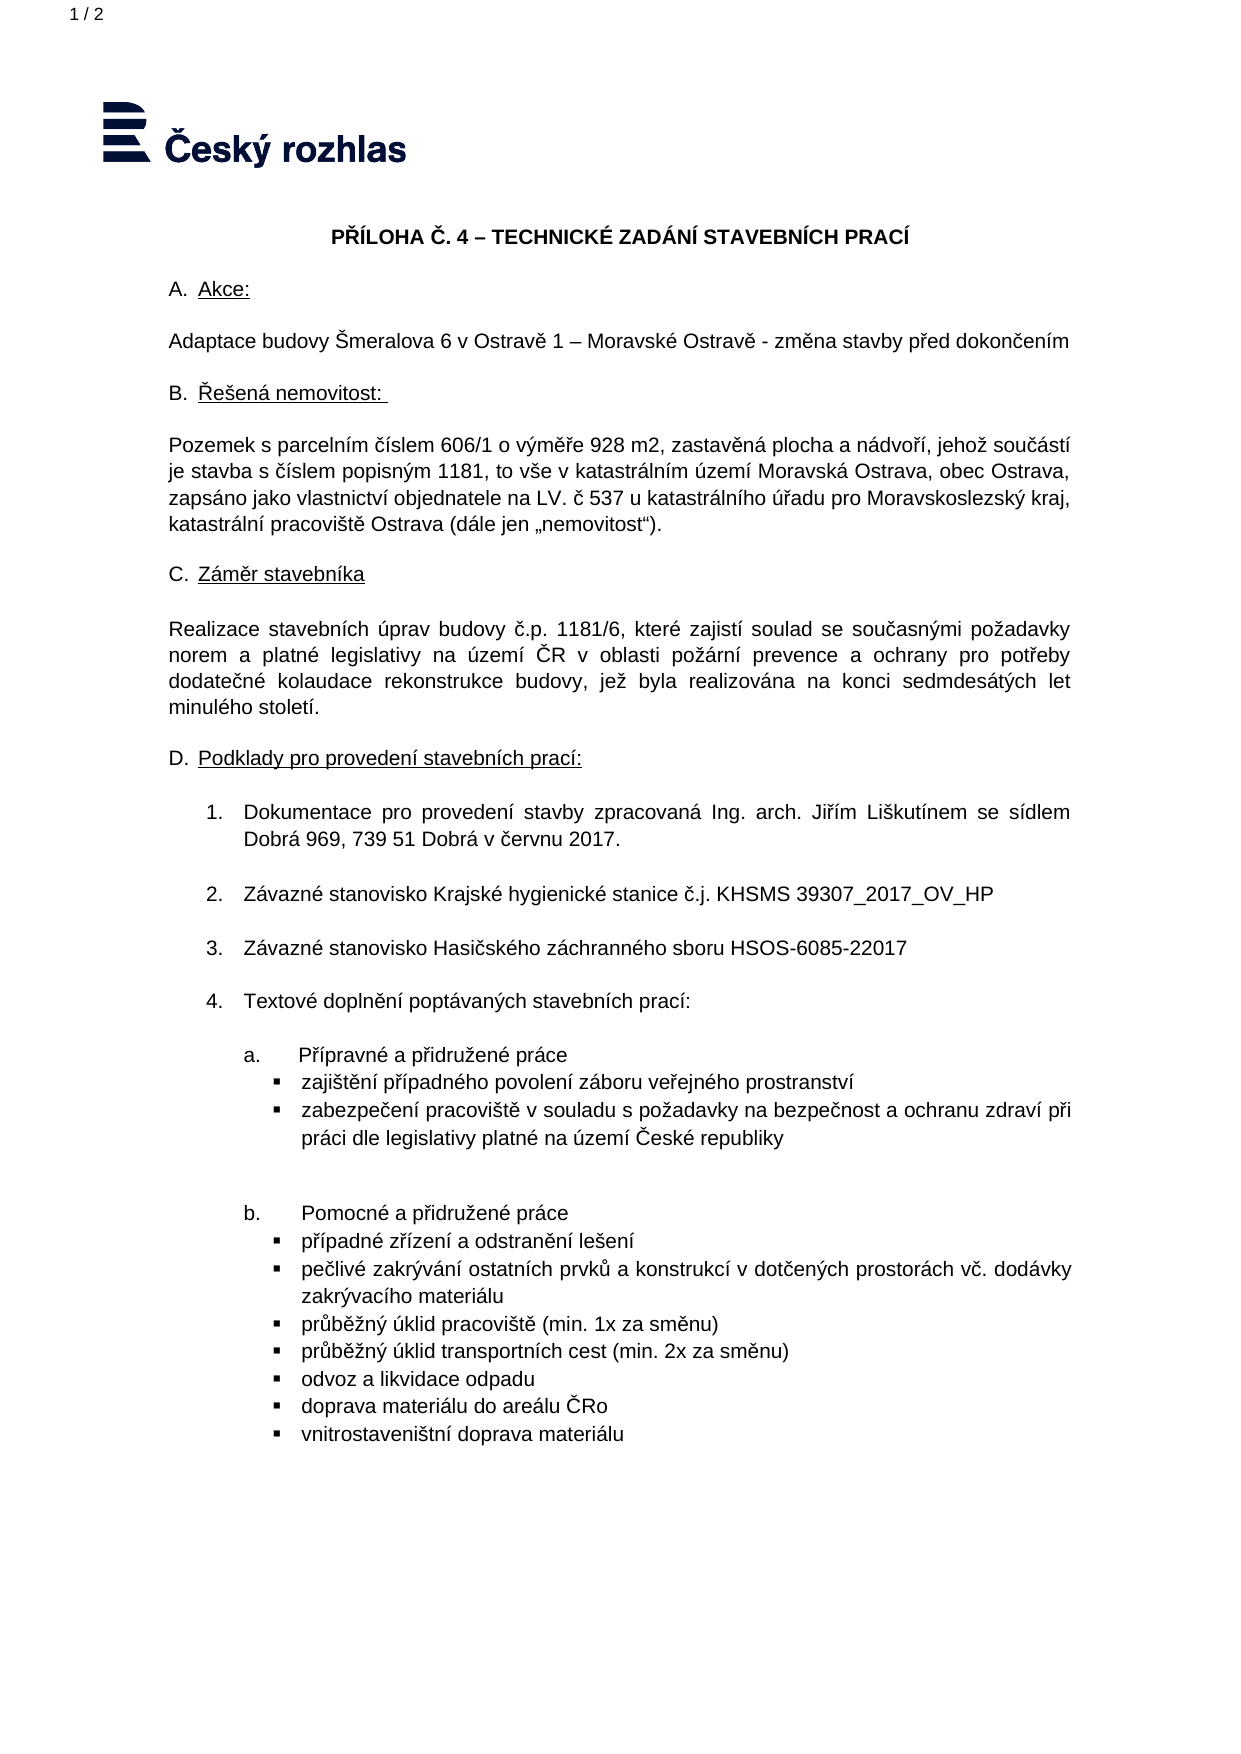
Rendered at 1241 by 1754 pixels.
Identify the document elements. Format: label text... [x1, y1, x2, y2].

list Závazné stanovisko Krajské hygienické stanice č.j. KHSMS 39307_2017_OV_HP [206, 882, 1072, 906]
text Pozemek s parcelním číslem 606/1 o výměře 928 m2, zastavěná plocha a nádvoří, jehož součástí je stavba s číslem popisným 1181, to vše v katastrálním území Moravská Ostrava, obec Ostrava, zapsáno jako vlastnictví objednatele na LV. č 537 u katastrálního úřadu pro Moravskoslezský kraj, katastrální pracoviště Ostrava (dále jen „nemovitost“). [168, 432, 1072, 536]
list Dokumentace pro provedení stavby zpracovaná Ing. arch. Jiřím Liškutínem se sídlem Dobrá 969, 739 51 Dobrá v červnu 2017. [206, 799, 1072, 851]
list zajištění případného povolení záboru veřejného prostranství [272, 1070, 1072, 1094]
list Textové doplnění poptávaných stavebních prací: [206, 989, 1072, 1013]
list Akce: [168, 276, 1072, 302]
list odvoz a likvidace odpadu [272, 1367, 1072, 1391]
list Přípravné a přidružené práce [243, 1043, 1072, 1067]
list průběžný úklid transportních cest (min. 2x za směnu) [272, 1339, 1072, 1363]
list Závazné stanovisko Hasičského záchranného sboru HSOS-6085-22017 [206, 936, 1072, 959]
list PŘÍLOHA Č. 4 – TECHNICKÉ ZADÁNÍ STAVEBNÍCH PRACÍ [168, 224, 1072, 250]
list pečlivé zakrývání ostatních prvků a konstrukcí v dotčených prostorách vč. dodávky zakrývacího materiálu [272, 1256, 1072, 1308]
list Řešená nemovitost: [168, 380, 1072, 406]
list Záměr stavebníka [168, 562, 1072, 586]
picture [103, 102, 406, 168]
list doprava materiálu do areálu ČRo [272, 1394, 1072, 1418]
list Adaptace budovy Šmeralova 6 v Ostravě 1 – Moravské Ostravě - změna stavby před dokončením [168, 328, 1072, 354]
list případné zřízení a odstranění lešení [272, 1229, 1072, 1253]
list Pomocné a přidružené práce [243, 1201, 1072, 1225]
list zabezpečení pracoviště v souladu s požadavky na bezpečnost a ochranu zdraví při práci dle legislativy platné na území České republiky [272, 1098, 1072, 1149]
list Realizace stavebních úprav budovy č.p. 1181/6, které zajistí soulad se současnými požadavky norem a platné legislativy na území ČR v oblasti požární prevence a ochrany pro potřeby dodatečné kolaudace rekonstrukce budovy, jež byla realizována na konci sedmdesátých let minulého století. [168, 616, 1072, 720]
list průběžný úklid pracoviště (min. 1x za směnu) [272, 1311, 1072, 1336]
list Podklady pro provedení stavebních prací: [168, 746, 1072, 770]
list vnitrostaveništní doprava materiálu [272, 1422, 1072, 1446]
